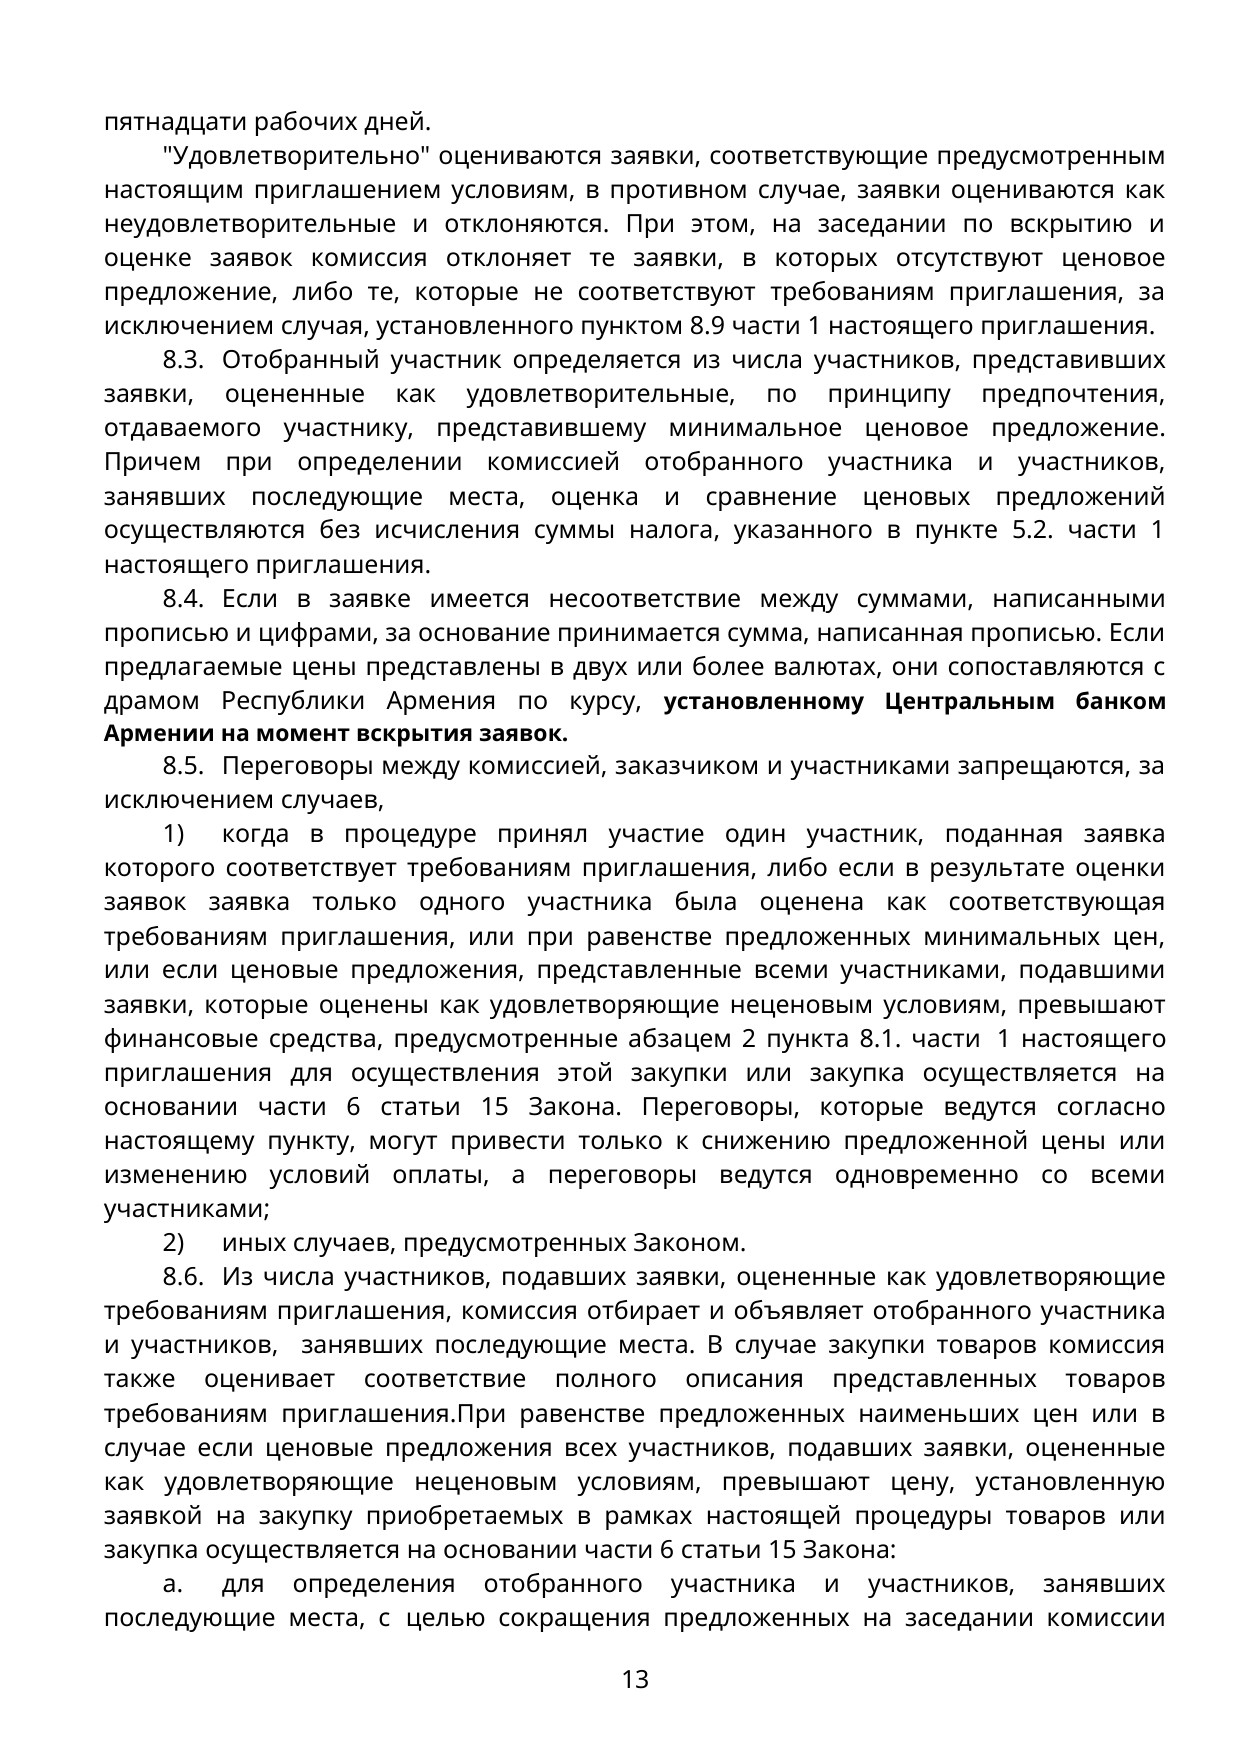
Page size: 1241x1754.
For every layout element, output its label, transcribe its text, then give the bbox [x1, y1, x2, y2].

text 2) иных случаев, предусмотренных Законом. [103, 1225, 1167, 1259]
text 8.6. Из числа участников, подавших заявки, оцененные как удовлетворяющие требованиям приглашения, комиссия отбирает и объявляет отобранного участника и участников, занявших последующие места. В случае закупки товаров комиссия также оценивает соответствие полного описания представленных товаров требованиям приглашения.При равенстве предложенных наименьших цен или в случае если ценовые предложения всех участников, подавших заявки, оцененные как удовлетворяющие неценовым условиям, превышают цену, установленную заявкой на закупку приобретаемых в рамках настоящей процедуры товаров или закупка осуществляется на основании части 6 статьи 15 Закона: [103, 1259, 1167, 1566]
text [103, 103, 1167, 137]
text 8.5. Переговоры между комиссией, заказчиком и участниками запрещаются, за исключением случаев, [103, 748, 1167, 816]
text 8.4. Если в заявке имеется несоответствие между суммами, написанными прописью и цифрами, за основание принимается сумма, написанная прописью. Если предлагаемые цены представлены в двух или более валютах, они сопоставляются с драмом Республики Армения по курсу, установленному Центральным банком Армении на момент вскрытия заявок. [103, 580, 1167, 748]
text 1) когда в процедуре принял участие один участник, поданная заявка которого соответствует требованиям приглашения, либо если в результате оценки заявок заявка только одного участника была оценена как соответствующая требованиям приглашения, или при равенстве предложенных минимальных цен, или если ценовые предложения, представленные всеми участниками, подавшими заявки, которые оценены как удовлетворяющие неценовым условиям, превышают финансовые средства, предусмотренные абзацем 2 пункта 8.1. части 1 настоящего приглашения для осуществления этой закупки или закупка осуществляется на основании части 6 статьи 15 Закона. Переговоры, которые ведутся согласно настоящему пункту, могут привести только к снижению предложенной цены или изменению условий оплаты, а переговоры ведутся одновременно со всеми участниками; [103, 816, 1167, 1225]
text 8.3. Отобранный участник определяется из числа участников, представивших заявки, оцененные как удовлетворительные, по принципу предпочтения, отдаваемого участнику, представившему минимальное ценовое предложение. Причем при определении комиссией отобранного участника и участников, занявших последующие места, оценка и сравнение ценовых предложений осуществляются без исчисления суммы налога, указанного в пункте 5.2. части 1 настоящего приглашения. [103, 342, 1167, 580]
text "Удовлетворительно" оцениваются заявки, соответствующие предусмотренным настоящим приглашением условиям, в противном случае, заявки оцениваются как неудовлетворительные и отклоняются. При этом, на заседании по вскрытию и оценке заявок комиссия отклоняет те заявки, в которых отсутствуют ценовое предложение, либо те, которые не соответствуют требованиям приглашения, за исключением случая, установленного пунктом 8.9 части 1 настоящего приглашения. [103, 137, 1167, 342]
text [103, 1566, 1167, 1634]
